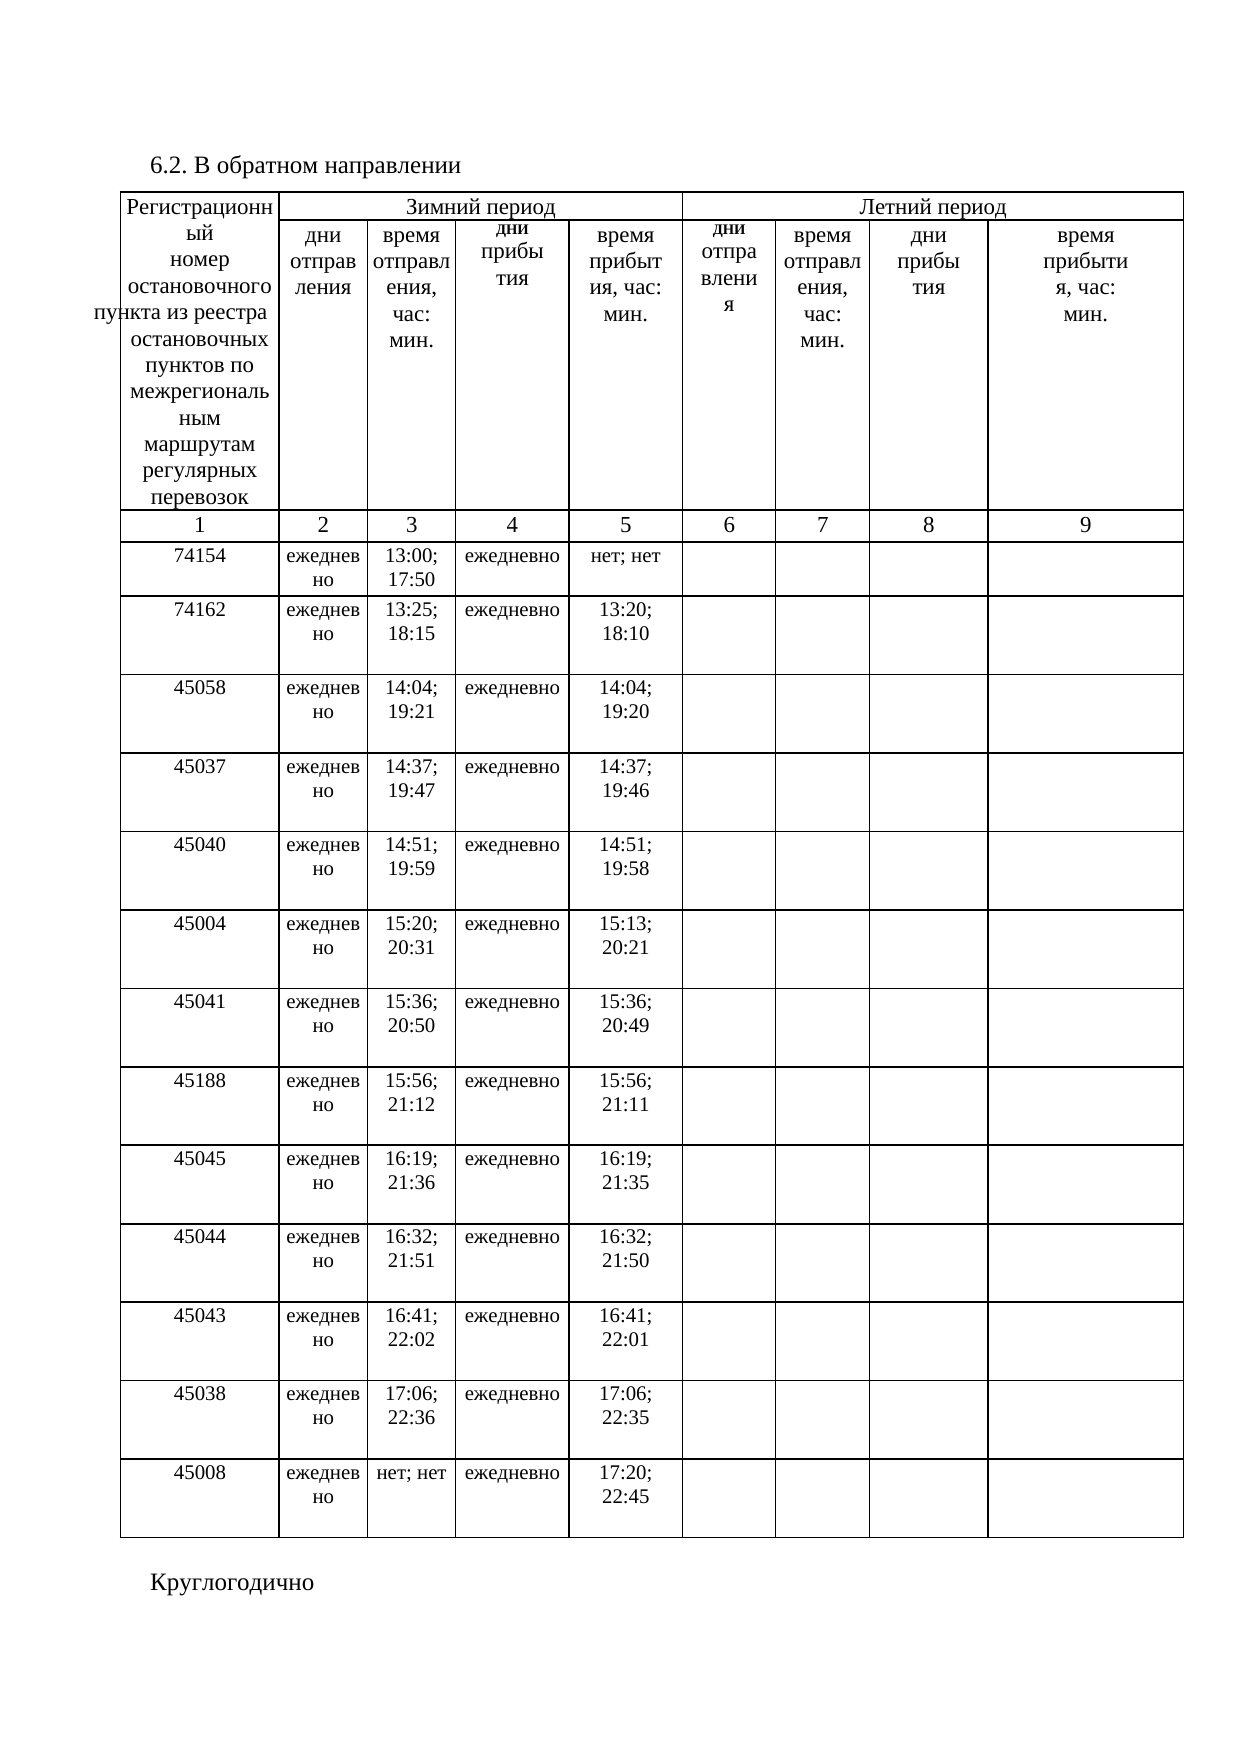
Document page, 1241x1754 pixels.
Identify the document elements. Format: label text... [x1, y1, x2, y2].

table_cell ежедневно [456, 832, 568, 909]
table_cell 17:06; 22:35 [570, 1381, 682, 1458]
table_cell [776, 675, 869, 752]
table_cell ежедневно [280, 989, 367, 1066]
table_cell 14:37; 19:46 [570, 754, 682, 831]
table_cell [776, 1068, 869, 1144]
table_cell 16:41; 22:01 [570, 1303, 682, 1380]
table_cell дни прибы тия [870, 221, 987, 509]
table_cell [989, 1381, 1183, 1458]
table_cell [776, 1381, 869, 1458]
table_cell ДНИ отпра влени я [683, 221, 775, 509]
table_cell 15:20; 20:31 [368, 911, 455, 987]
table_cell [870, 911, 987, 987]
table_header Регистрационный номер остановочного пункта из реестра остановочных пунктов по межрегиональным маршрутам регулярных перевозок [121, 193, 278, 509]
table_cell 13:20; 18:10 [570, 597, 682, 674]
table_cell 4 [456, 511, 568, 541]
table_cell ежедневно [280, 832, 367, 909]
table_cell 14:04; 19:20 [570, 675, 682, 752]
table_cell время прибыт ия, час: мин. [570, 221, 682, 509]
table_cell [870, 1460, 987, 1537]
table_cell ежедневно [280, 1303, 367, 1380]
table_cell [989, 543, 1183, 595]
table_cell ежедневно [456, 597, 568, 674]
table_cell 16:41; 22:02 [368, 1303, 455, 1380]
table_cell [776, 832, 869, 909]
table_cell [683, 1146, 775, 1223]
table_cell [776, 1303, 869, 1380]
table_cell [776, 597, 869, 674]
table_cell 6 [683, 511, 775, 541]
table_cell 14:51; 19:58 [570, 832, 682, 909]
table_cell 13:25; 18:15 [368, 597, 455, 674]
table_cell 14:51; 19:59 [368, 832, 455, 909]
table_cell [870, 754, 987, 831]
table_cell [989, 1225, 1183, 1301]
table_cell 45041 [121, 989, 278, 1066]
table_cell 5 [570, 511, 682, 541]
table_cell ежедневно [456, 543, 568, 595]
table_cell [870, 1146, 987, 1223]
table_cell ежедневно [280, 543, 367, 595]
table_cell [870, 832, 987, 909]
text Круглогодично [150, 1567, 1090, 1596]
table_cell [989, 989, 1183, 1066]
table_cell [870, 989, 987, 1066]
table_cell ежедневно [280, 911, 367, 987]
table_cell 16:32; 21:50 [570, 1225, 682, 1301]
table_cell 8 [870, 511, 987, 541]
table_cell нет; нет [570, 543, 682, 595]
table_cell 17:20; 22:45 [570, 1460, 682, 1537]
table_cell 15:36; 20:49 [570, 989, 682, 1066]
table_cell 15:56; 21:12 [368, 1068, 455, 1144]
table_cell 45188 [121, 1068, 278, 1144]
table_cell [989, 1460, 1183, 1537]
table_cell 45037 [121, 754, 278, 831]
table_cell [776, 1460, 869, 1537]
table_cell время отправл ения, час: мин. [368, 221, 455, 509]
table_cell [870, 597, 987, 674]
table_cell [683, 754, 775, 831]
table_cell [776, 754, 869, 831]
table_cell ежедневно [456, 1381, 568, 1458]
table_cell 45040 [121, 832, 278, 909]
table_cell 13:00; 17:50 [368, 543, 455, 595]
table_cell 16:19; 21:36 [368, 1146, 455, 1223]
table_cell 74162 [121, 597, 278, 674]
table_cell [989, 1146, 1183, 1223]
table_cell [776, 1146, 869, 1223]
table_cell ДНИ прибы тия [456, 221, 568, 509]
table_cell [776, 1225, 869, 1301]
table_cell ежедневно [280, 1381, 367, 1458]
table_cell ежедневно [456, 754, 568, 831]
table_cell [683, 1381, 775, 1458]
table_cell [989, 1303, 1183, 1380]
table_cell 45038 [121, 1381, 278, 1458]
table_cell [870, 1303, 987, 1380]
table_cell 45004 [121, 911, 278, 987]
table_cell [870, 1068, 987, 1144]
table_cell ежедневно [280, 597, 367, 674]
table_cell 45043 [121, 1303, 278, 1380]
table_cell нет; нет [368, 1460, 455, 1537]
table_cell [683, 543, 775, 595]
table_cell ежедневно [280, 1225, 367, 1301]
table_cell [683, 1460, 775, 1537]
table_cell 15:36; 20:50 [368, 989, 455, 1066]
table_cell [870, 543, 987, 595]
table_cell [683, 1068, 775, 1144]
table_cell 3 [368, 511, 455, 541]
table_cell [776, 911, 869, 987]
table_cell [870, 1381, 987, 1458]
table_cell ежедневно [280, 754, 367, 831]
table_cell ежедневно [280, 1068, 367, 1144]
table_cell [870, 675, 987, 752]
table_cell 7 [776, 511, 869, 541]
table_cell 16:32; 21:51 [368, 1225, 455, 1301]
table_cell [989, 754, 1183, 831]
table_cell ежедневно [456, 1068, 568, 1144]
table_cell [989, 911, 1183, 987]
table_cell 45045 [121, 1146, 278, 1223]
table_cell 17:06; 22:36 [368, 1381, 455, 1458]
table_cell ежедневно [456, 911, 568, 987]
table_cell [683, 911, 775, 987]
table_cell ежедневно [456, 1303, 568, 1380]
table_cell [683, 675, 775, 752]
table_cell 74154 [121, 543, 278, 595]
table_cell 9 [989, 511, 1183, 541]
table_cell 45058 [121, 675, 278, 752]
table_cell ежедневно [456, 675, 568, 752]
table_cell [989, 1068, 1183, 1144]
table_cell [683, 597, 775, 674]
table_cell [989, 597, 1183, 674]
table_cell [989, 675, 1183, 752]
table_cell [870, 1225, 987, 1301]
table_cell 14:37; 19:47 [368, 754, 455, 831]
table_header Зимний период [280, 193, 682, 219]
table_cell [776, 989, 869, 1066]
table_cell [683, 832, 775, 909]
table_cell [683, 1303, 775, 1380]
table_cell 2 [280, 511, 367, 541]
table_cell [683, 989, 775, 1066]
table_cell время отправл ения, час: мин. [776, 221, 869, 509]
table_cell [776, 543, 869, 595]
table_header Летний период [683, 193, 1183, 219]
table_cell 1 [121, 511, 278, 541]
table_cell 14:04; 19:21 [368, 675, 455, 752]
table_cell дни отправ ления [280, 221, 367, 509]
table_cell 45044 [121, 1225, 278, 1301]
text 6.2. В обратном направлении [150, 150, 1090, 179]
table_cell [683, 1225, 775, 1301]
table_cell ежедневно [456, 1460, 568, 1537]
table_cell ежедневно [456, 1146, 568, 1223]
table_cell 15:56; 21:11 [570, 1068, 682, 1144]
table_cell 45008 [121, 1460, 278, 1537]
table_cell 15:13; 20:21 [570, 911, 682, 987]
table_cell 16:19; 21:35 [570, 1146, 682, 1223]
table_cell ежедневно [456, 1225, 568, 1301]
table_cell ежедневно [280, 675, 367, 752]
table_cell время прибыти я, час: мин. [989, 221, 1183, 509]
table_cell ежедневно [280, 1146, 367, 1223]
table_cell ежедневно [280, 1460, 367, 1537]
table_cell [989, 832, 1183, 909]
table_cell ежедневно [456, 989, 568, 1066]
